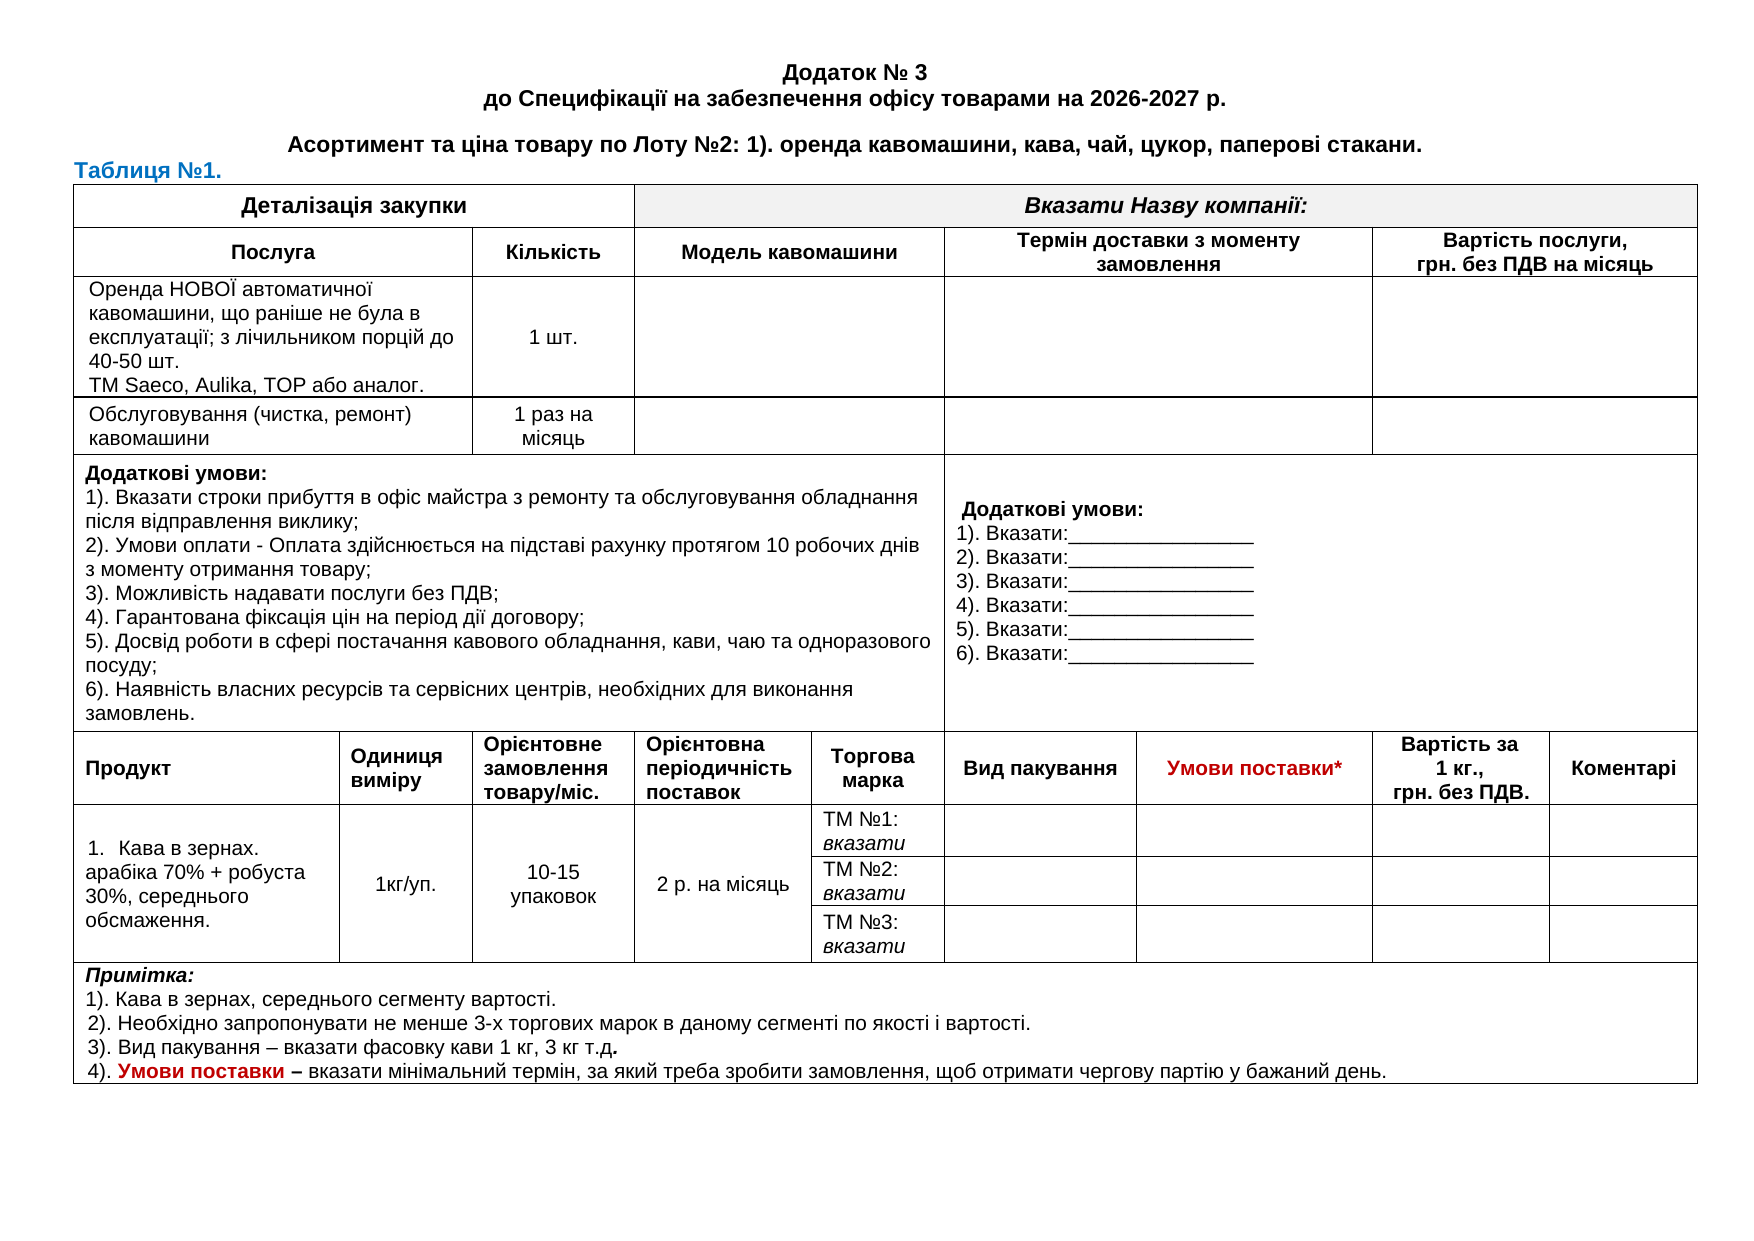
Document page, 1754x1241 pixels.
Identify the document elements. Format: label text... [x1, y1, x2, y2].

table_cell 1 раз на місяць [473, 398, 634, 453]
text Додаток № 3 [74, 59, 1636, 85]
table_cell Примітка: 1). Кава в зернах, середнього сегменту вартості. 2). Необхідно запропонувати не менше 3-х торгових марок в даному сегменті по якості і вартості. 3). Вид пакування – вказати фасовку кави 1 кг, 3 кг т.д. 4). Умови поставки – вказати мінімальний термін, за який треба зробити замовлення, щоб отримати чергову партію у бажаний день. [74, 963, 1697, 1083]
text Таблиця №1. [74, 157, 1636, 184]
table_cell Оренда НОВОЇ автоматичної кавомашини, що раніше не була в експлуатації; з лічильником порцій до 40-50 шт. ТМ Saeco, Aulika, TOP або аналог. [74, 277, 472, 396]
table_cell Додаткові умови: 1). Вказати:________________ 2). Вказати:________________ 3). Вказати:________________ 4). Вказати:________________ 5). Вказати:________________ 6). Вказати:________________ [945, 455, 1697, 731]
table_cell [1373, 398, 1697, 453]
table_cell [1373, 277, 1697, 396]
table_cell [1373, 805, 1549, 856]
table_cell Додаткові умови: 1). Вказати строки прибуття в офіс майстра з ремонту та обслуговування обладнання після відправлення виклику; 2). Умови оплати - Оплата здійснюється на підставі рахунку протягом 10 робочих днів з моменту отримання товару; 3). Можливість надавати послуги без ПДВ; 4). Гарантована фіксація цін на період дії договору; 5). Досвід роботи в сфері постачання кавового обладнання, кави, чаю та одноразового посуду; 6). Наявність власних ресурсів та сервісних центрів, необхідних для виконання замовлень. [74, 455, 944, 731]
table_cell Обслуговування (чистка, ремонт) кавомашини [74, 398, 472, 453]
table_cell Вартість за 1 кг., грн. без ПДВ. [1373, 732, 1549, 804]
table_cell Умови поставки* [1137, 732, 1372, 804]
table_cell 1кг/уп. [340, 805, 472, 962]
table_cell 1 шт. [473, 277, 634, 396]
table_header Вказати Назву компанії: [635, 185, 1697, 227]
table_cell [1550, 805, 1697, 856]
table_cell [1137, 805, 1372, 856]
table_cell ТМ №1: вказати [812, 805, 944, 856]
table_cell Термін доставки з моменту замовлення [945, 228, 1372, 276]
table_cell ТМ №3: вказати [812, 906, 944, 962]
table_cell Коментарі [1550, 732, 1697, 804]
table_cell [1373, 906, 1549, 962]
table_cell [945, 398, 1372, 453]
table_cell 2 р. на місяць [635, 805, 811, 962]
table_cell Вартість послуги, грн. без ПДВ на місяць [1373, 228, 1697, 276]
table_header Деталізація закупки [74, 185, 634, 227]
table_cell [635, 277, 944, 396]
table_cell Послуга [74, 228, 472, 276]
table_cell Вид пакування [945, 732, 1136, 804]
table_cell [945, 857, 1136, 905]
table_cell Продукт [74, 732, 339, 804]
table_cell ТМ №2: вказати [812, 857, 944, 905]
table_cell Кількість [473, 228, 634, 276]
table_cell [1137, 857, 1372, 905]
table_cell Орієнтовне замовлення товару/міс. [473, 732, 634, 804]
table_cell Одиниця виміру [340, 732, 472, 804]
table_cell [1137, 906, 1372, 962]
table_cell Орієнтовна періодичність поставок [635, 732, 811, 804]
table_cell Торгова марка [812, 732, 944, 804]
table_cell [945, 277, 1372, 396]
text до Специфікації на забезпечення офісу товарами на 2026-2027 р. [74, 85, 1636, 112]
table_cell [1550, 906, 1697, 962]
table_cell 10-15 упаковок [473, 805, 634, 962]
table_cell Модель кавомашини [635, 228, 944, 276]
table_cell [1373, 857, 1549, 905]
table_cell Кава в зернах. арабіка 70% + робуста 30%, середнього обсмаження. [74, 805, 339, 962]
table_cell [945, 805, 1136, 856]
table_cell [945, 906, 1136, 962]
list Асортимент та ціна товару по Лоту №2: 1). оренда кавомашини, кава, чай, цукор, паперові стакани. [74, 131, 1636, 157]
table_cell [635, 398, 944, 453]
table_cell [1550, 857, 1697, 905]
